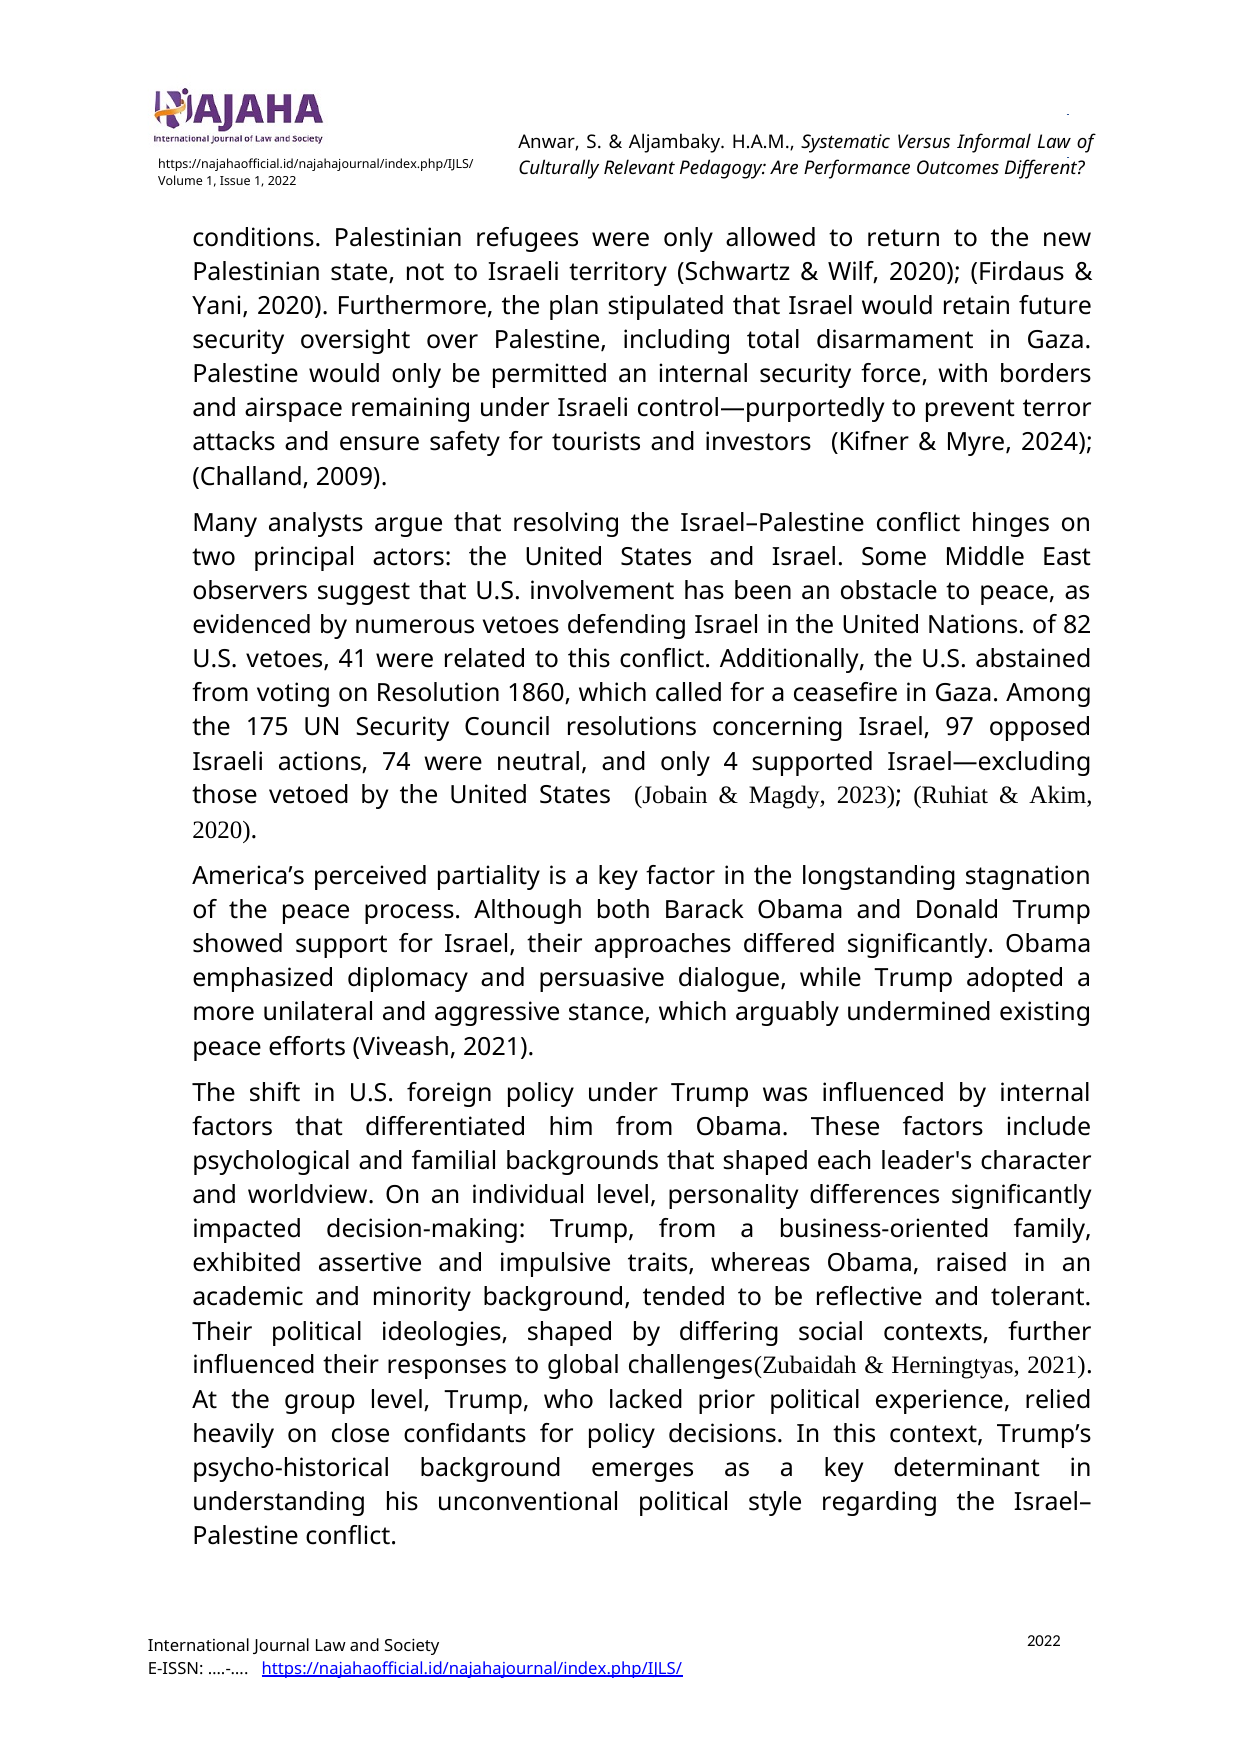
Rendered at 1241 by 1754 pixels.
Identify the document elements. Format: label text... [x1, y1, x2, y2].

picture [147, 75, 328, 158]
text Many analysts argue that resolving the Israel–Palestine conflict hinges on two principal actors: the United States and Israel. Some Middle East observers suggest that U.S. involvement has been an obstacle to peace, as evidenced by numerous vetoes defending Israel in the United Nations. of 82 U.S. vetoes, 41 were related to this conflict. Additionally, the U.S. abstained from voting on Resolution 1860, which called for a ceasefire in Gaza. Among the 175 UN Security Council resolutions concerning Israel, 97 opposed Israeli actions, 74 were neutral, and only 4 supported Israel—excluding those vetoed by the United States ; . [192, 505, 1092, 845]
text America’s perceived partiality is a key factor in the longstanding stagnation of the peace process. Although both Barack Obama and Donald Trump showed support for Israel, their approaches differed significantly. Obama emphasized diplomacy and persuasive dialogue, while Trump adopted a more unilateral and aggressive stance, which arguably undermined existing peace efforts . [192, 858, 1092, 1062]
text The shift in U.S. foreign policy under Trump was influenced by internal factors that differentiated him from Obama. These factors include psychological and familial backgrounds that shaped each leader's character and worldview. On an individual level, personality differences significantly impacted decision-making: Trump, from a business-oriented family, exhibited assertive and impulsive traits, whereas Obama, raised in an academic and minority background, tended to be reflective and tolerant. Their political ideologies, shaped by differing social contexts, further influenced their responses to global challenges. At the group level, Trump, who lacked prior political experience, relied heavily on close confidants for policy decisions. In this context, Trump’s psycho-historical background emerges as a key determinant in understanding his unconventional political style regarding the Israel–Palestine conflict. [192, 1075, 1092, 1552]
